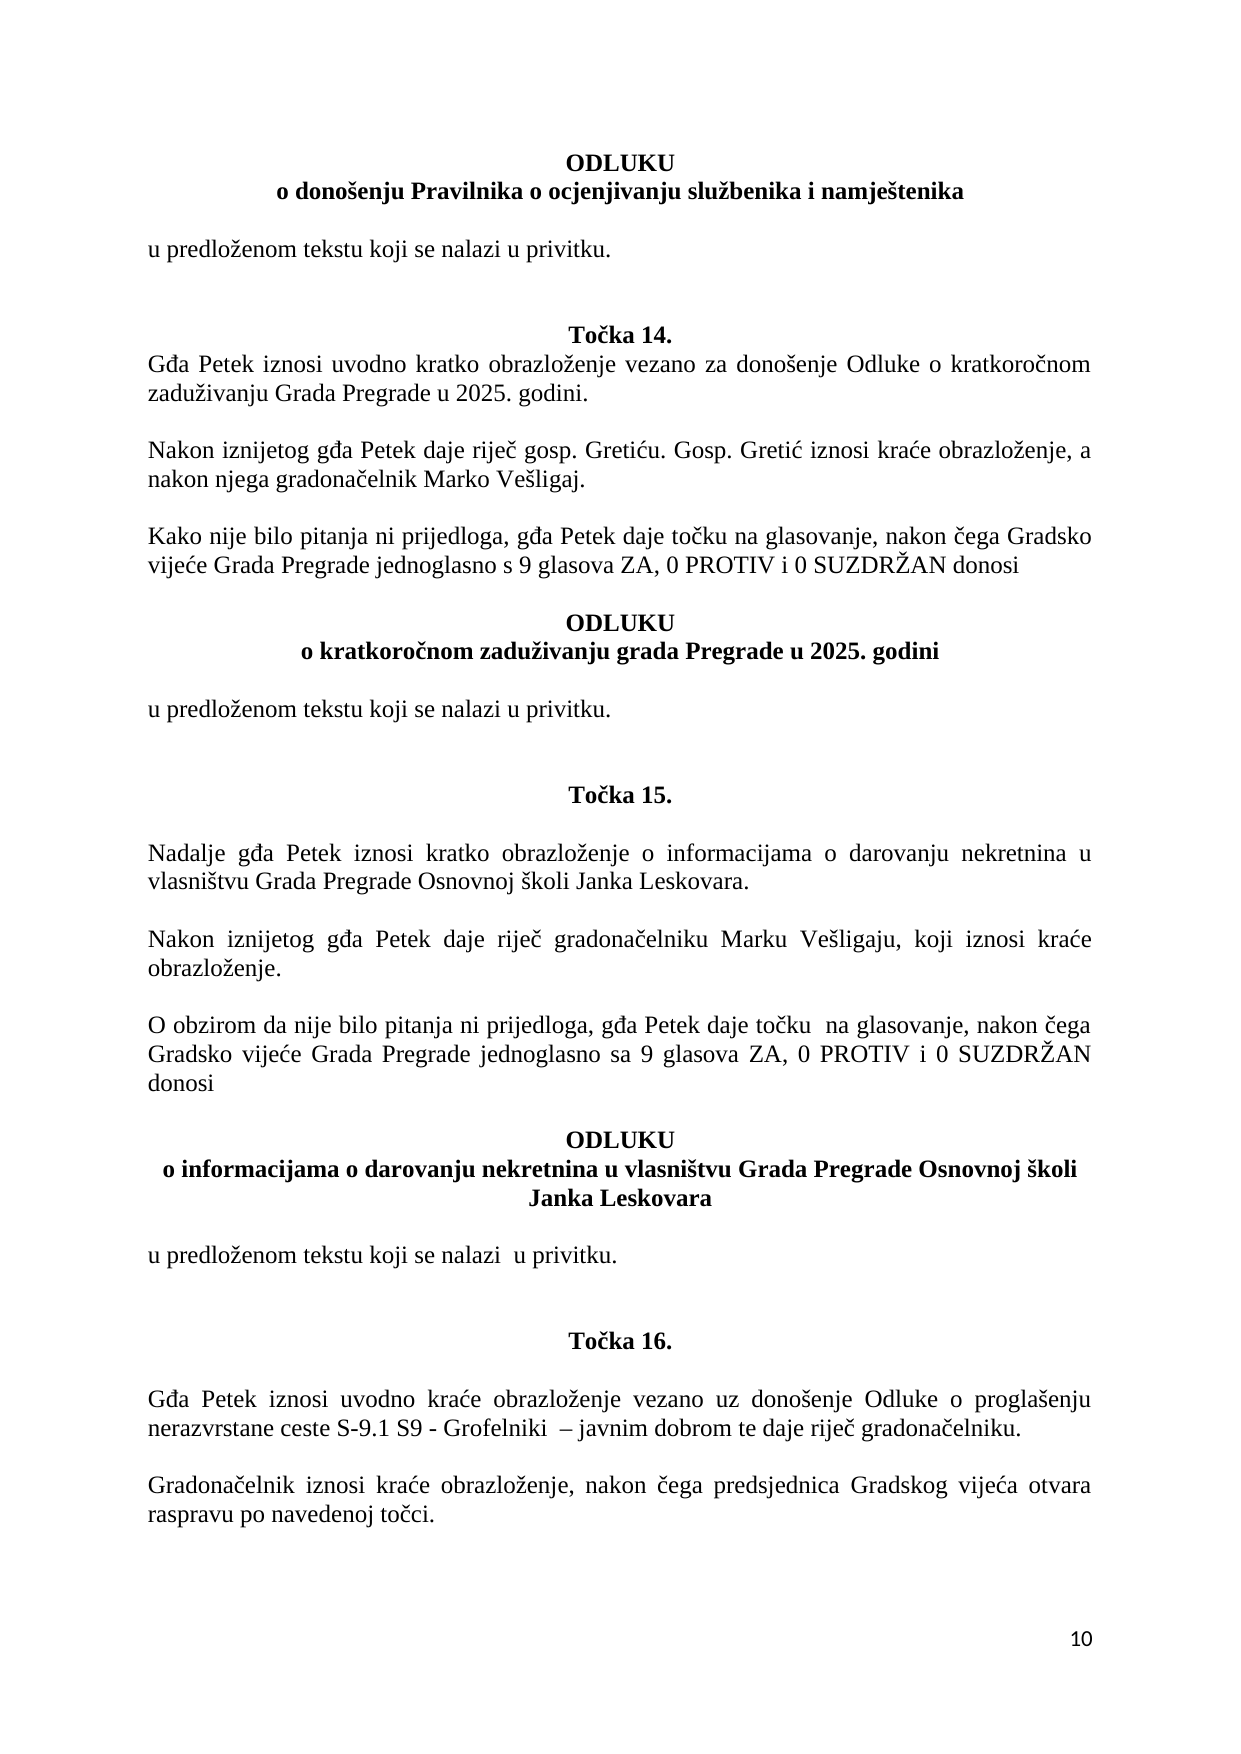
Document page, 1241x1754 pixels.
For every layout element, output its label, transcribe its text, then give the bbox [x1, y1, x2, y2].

text ODLUKU [148, 1125, 1092, 1154]
text Kako nije bilo pitanja ni prijedloga, gđa Petek daje točku na glasovanje, nakon čega Gradsko vijeće Grada Pregrade jednoglasno s 9 glasova ZA, 0 PROTIV i 0 SUZDRŽAN donosi [148, 521, 1092, 579]
text ODLUKU [148, 608, 1092, 636]
text Gradonačelnik iznosi kraće obrazloženje, nakon čega predsjednica Gradskog vijeća otvara raspravu po navedenoj točci. [148, 1470, 1092, 1528]
text ODLUKU [148, 148, 1092, 176]
text u predloženom tekstu koji se nalazi u privitku. [148, 234, 1092, 263]
text Nakon iznijetog gđa Petek daje riječ gosp. Gretiću. Gosp. Gretić iznosi kraće obrazloženje, a nakon njega gradonačelnik Marko Vešligaj. [148, 435, 1092, 493]
text o donošenju Pravilnika o ocjenjivanju službenika i namještenika [148, 176, 1092, 205]
text Točka 14. [148, 320, 1092, 349]
text Točka 15. [148, 780, 1092, 809]
text u predloženom tekstu koji se nalazi u privitku. [148, 694, 1092, 723]
text Nakon iznijetog gđa Petek daje riječ gradonačelniku Marku Vešligaju, koji iznosi kraće obrazloženje. [148, 924, 1092, 981]
text Nadalje gđa Petek iznosi kratko obrazloženje o informacijama o darovanju nekretnina u vlasništvu Grada Pregrade Osnovnoj školi Janka Leskovara. [148, 838, 1092, 895]
text Točka 16. [148, 1326, 1092, 1355]
text Gđa Petek iznosi uvodno kraće obrazloženje vezano uz donošenje Odluke o proglašenju nerazvrstane ceste S-9.1 S9 - Grofelniki – javnim dobrom te daje riječ gradonačelniku. [148, 1384, 1092, 1441]
text u predloženom tekstu koji se nalazi u privitku. [148, 1240, 1092, 1269]
text O obzirom da nije bilo pitanja ni prijedloga, gđa Petek daje točku na glasovanje, nakon čega Gradsko vijeće Grada Pregrade jednoglasno sa 9 glasova ZA, 0 PROTIV i 0 SUZDRŽAN donosi [148, 1010, 1092, 1096]
text Gđa Petek iznosi uvodno kratko obrazloženje vezano za donošenje Odluke o kratkoročnom zaduživanju Grada Pregrade u 2025. godini. [148, 349, 1092, 406]
text o kratkoročnom zaduživanju grada Pregrade u 2025. godini [148, 636, 1092, 665]
text o informacijama o darovanju nekretnina u vlasništvu Grada Pregrade Osnovnoj školi Janka Leskovara [148, 1154, 1092, 1211]
